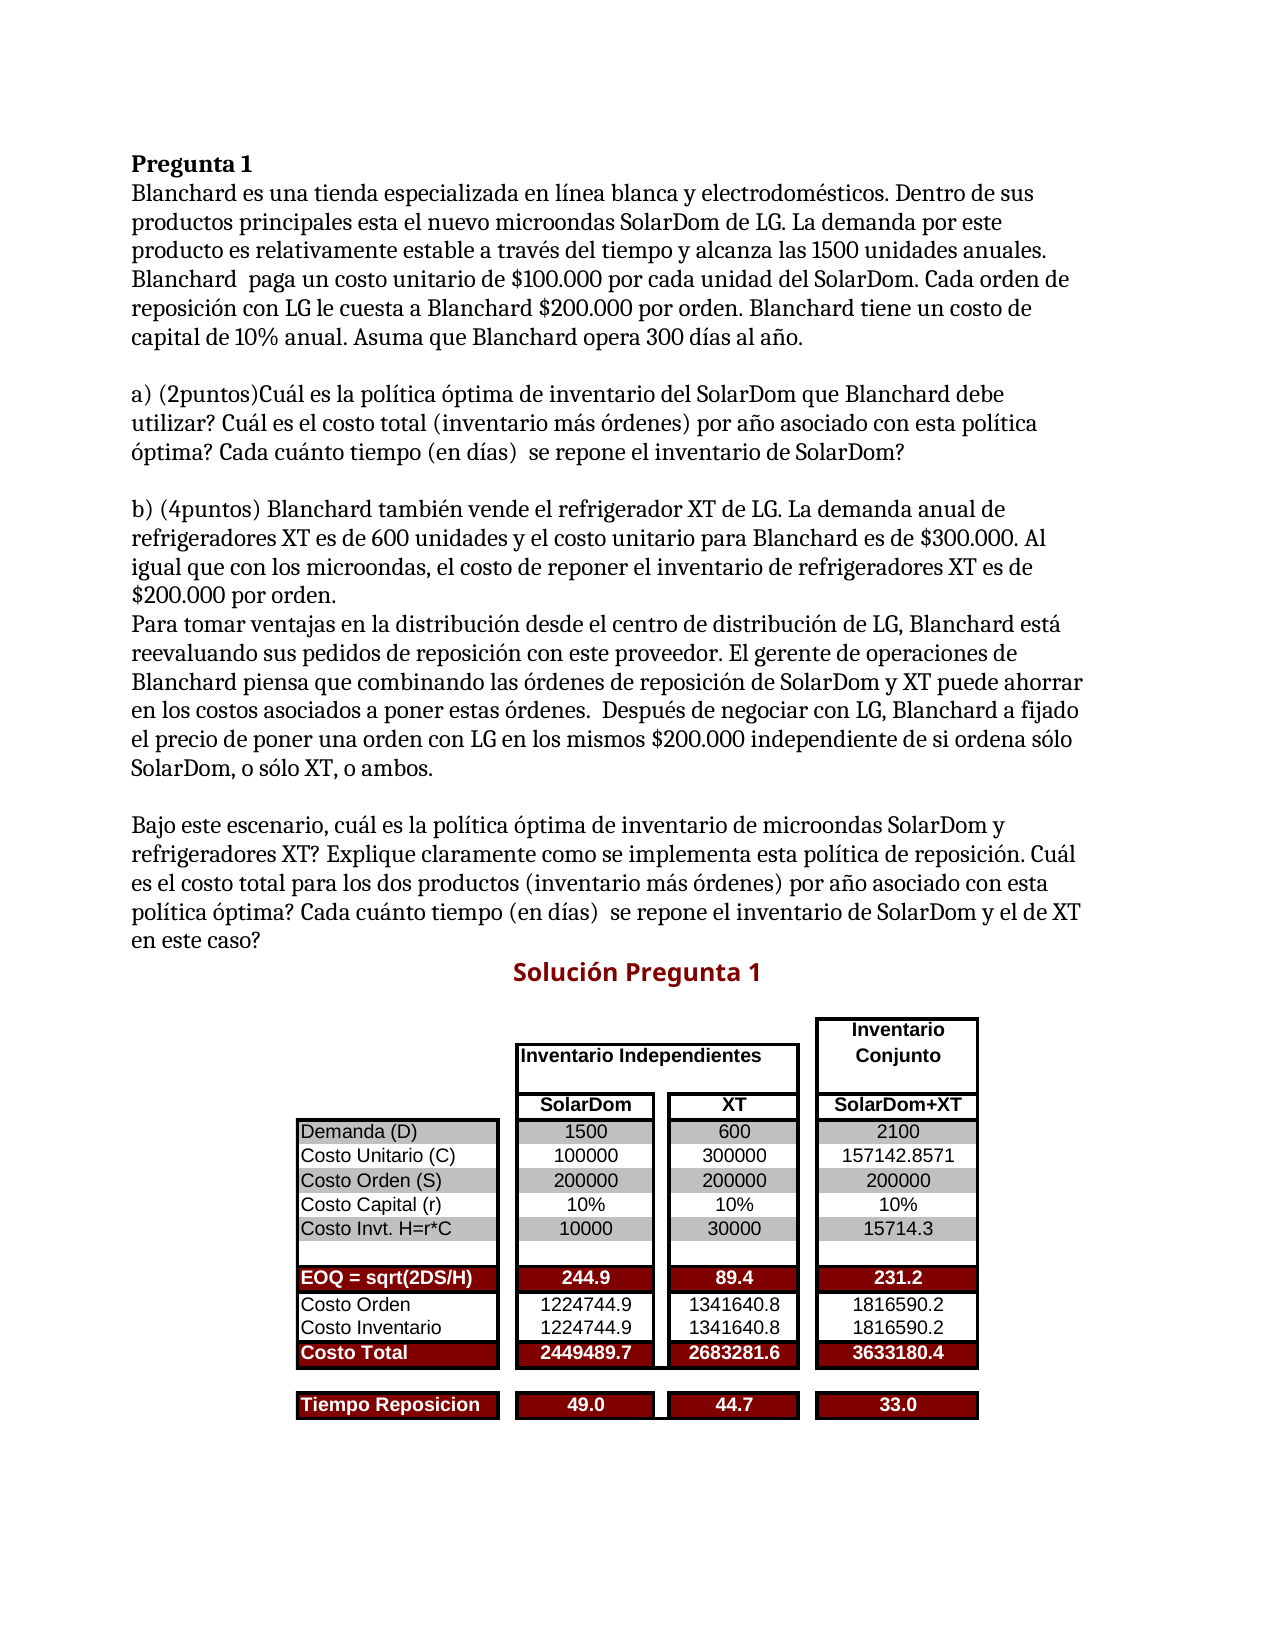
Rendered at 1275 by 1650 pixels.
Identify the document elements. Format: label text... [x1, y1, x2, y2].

text Para tomar ventajas en la distribución desde el centro de distribución de LG, Blanchard está reevaluando sus pedidos de reposición con este proveedor. El gerente de operaciones de Blanchard piensa que combinando las órdenes de reposición de SolarDom y XT puede ahorrar en los costos asociados a poner estas órdenes. Después de negociar con LG, Blanchard a fijado el precio de poner una orden con LG en los mismos $200.000 independiente de si ordena sólo SolarDom, o sólo XT, o ambos. [131, 610, 1087, 782]
text a) (2puntos)Cuál es la política óptima de inventario del SolarDom que Blanchard debe utilizar? Cuál es el costo total (inventario más órdenes) por año asociado con esta política óptima? Cada cuánto tiempo (en días) se repone el inventario de SolarDom? [131, 380, 1087, 466]
text b) (4puntos) Blanchard también vende el refrigerador XT de LG. La demanda anual de refrigeradores XT es de 600 unidades y el costo unitario para Blanchard es de $300.000. Al igual que con los microondas, el costo de reponer el inventario de refrigeradores XT es de $200.000 por orden. [131, 495, 1087, 610]
text Pregunta 1 [131, 150, 1087, 179]
text Solución Pregunta 1 [187, 955, 1087, 989]
text Bajo este escenario, cuál es la política óptima de inventario de microondas SolarDom y refrigeradores XT? Explique claramente como se implementa esta política de reposición. Cuál es el costo total para los dos productos (inventario más órdenes) por año asociado con esta política óptima? Cada cuánto tiempo (en días) se repone el inventario de SolarDom y el de XT en este caso? [131, 811, 1087, 955]
text Blanchard es una tienda especializada en línea blanca y electrodomésticos. Dentro de sus productos principales esta el nuevo microondas SolarDom de LG. La demanda por este producto es relativamente estable a través del tiempo y alcanza las 1500 unidades anuales. Blanchard paga un costo unitario de $100.000 por cada unidad del SolarDom. Cada orden de reposición con LG le cuesta a Blanchard $200.000 por orden. Blanchard tiene un costo de capital de 10% anual. Asuma que Blanchard opera 300 días al año. [131, 179, 1087, 351]
